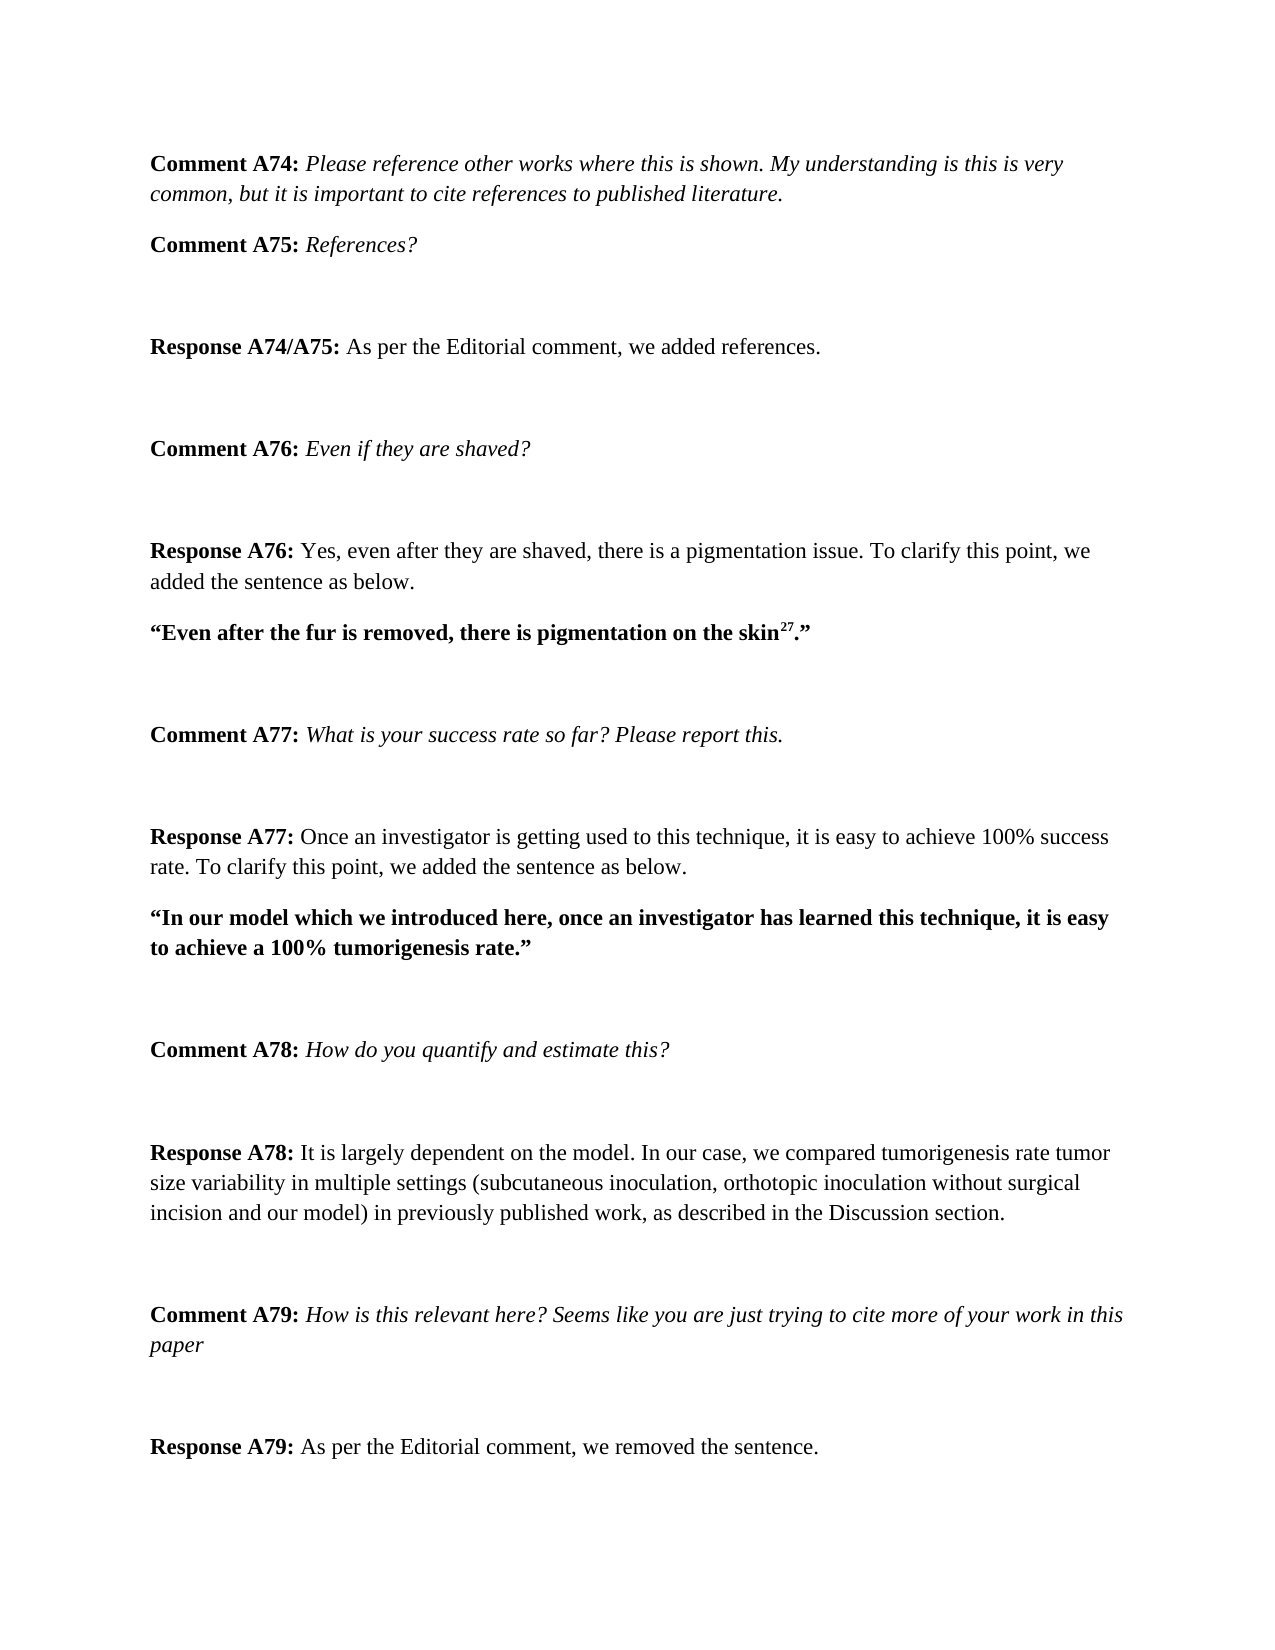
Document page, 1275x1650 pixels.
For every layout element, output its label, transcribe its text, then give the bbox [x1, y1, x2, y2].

text Comment A74: Please reference other works where this is shown. My understanding is this is very common, but it is important to cite references to published literature. [150, 150, 1125, 207]
text Comment A76: Even if they are shaved? [150, 435, 1125, 462]
text Response A78: It is largely dependent on the model. In our case, we compared tumorigenesis rate tumor size variability in multiple settings (subcutaneous inoculation, orthotopic inoculation without surgical incision and our model) in previously published work, as described in the Discussion section. [150, 1138, 1125, 1225]
text Comment A78: How do you quantify and estimate this? [150, 1036, 1125, 1063]
text Comment A77: What is your success rate so far? Please report this. [150, 721, 1125, 747]
text “Even after the fur is removed, there is pigmentation on the skin27.” [150, 619, 1125, 645]
text Response A76: Yes, even after they are shaved, there is a pigmentation issue. To clarify this point, we added the sentence as below. [150, 537, 1125, 594]
text Comment A75: References? [150, 231, 1125, 258]
text Response A77: Once an investigator is getting used to this technique, it is easy to achieve 100% success rate. To clarify this point, we added the sentence as below. [150, 823, 1125, 879]
text “In our model which we introduced here, once an investigator has learned this technique, it is easy to achieve a 100% tumorigenesis rate.” [150, 904, 1125, 961]
text Comment A79: How is this relevant here? Seems like you are just trying to cite more of your work in this paper [150, 1301, 1125, 1358]
text Response A79: As per the Editorial comment, we removed the sentence. [150, 1433, 1125, 1460]
text Response A74/A75: As per the Editorial comment, we added references. [150, 333, 1125, 360]
